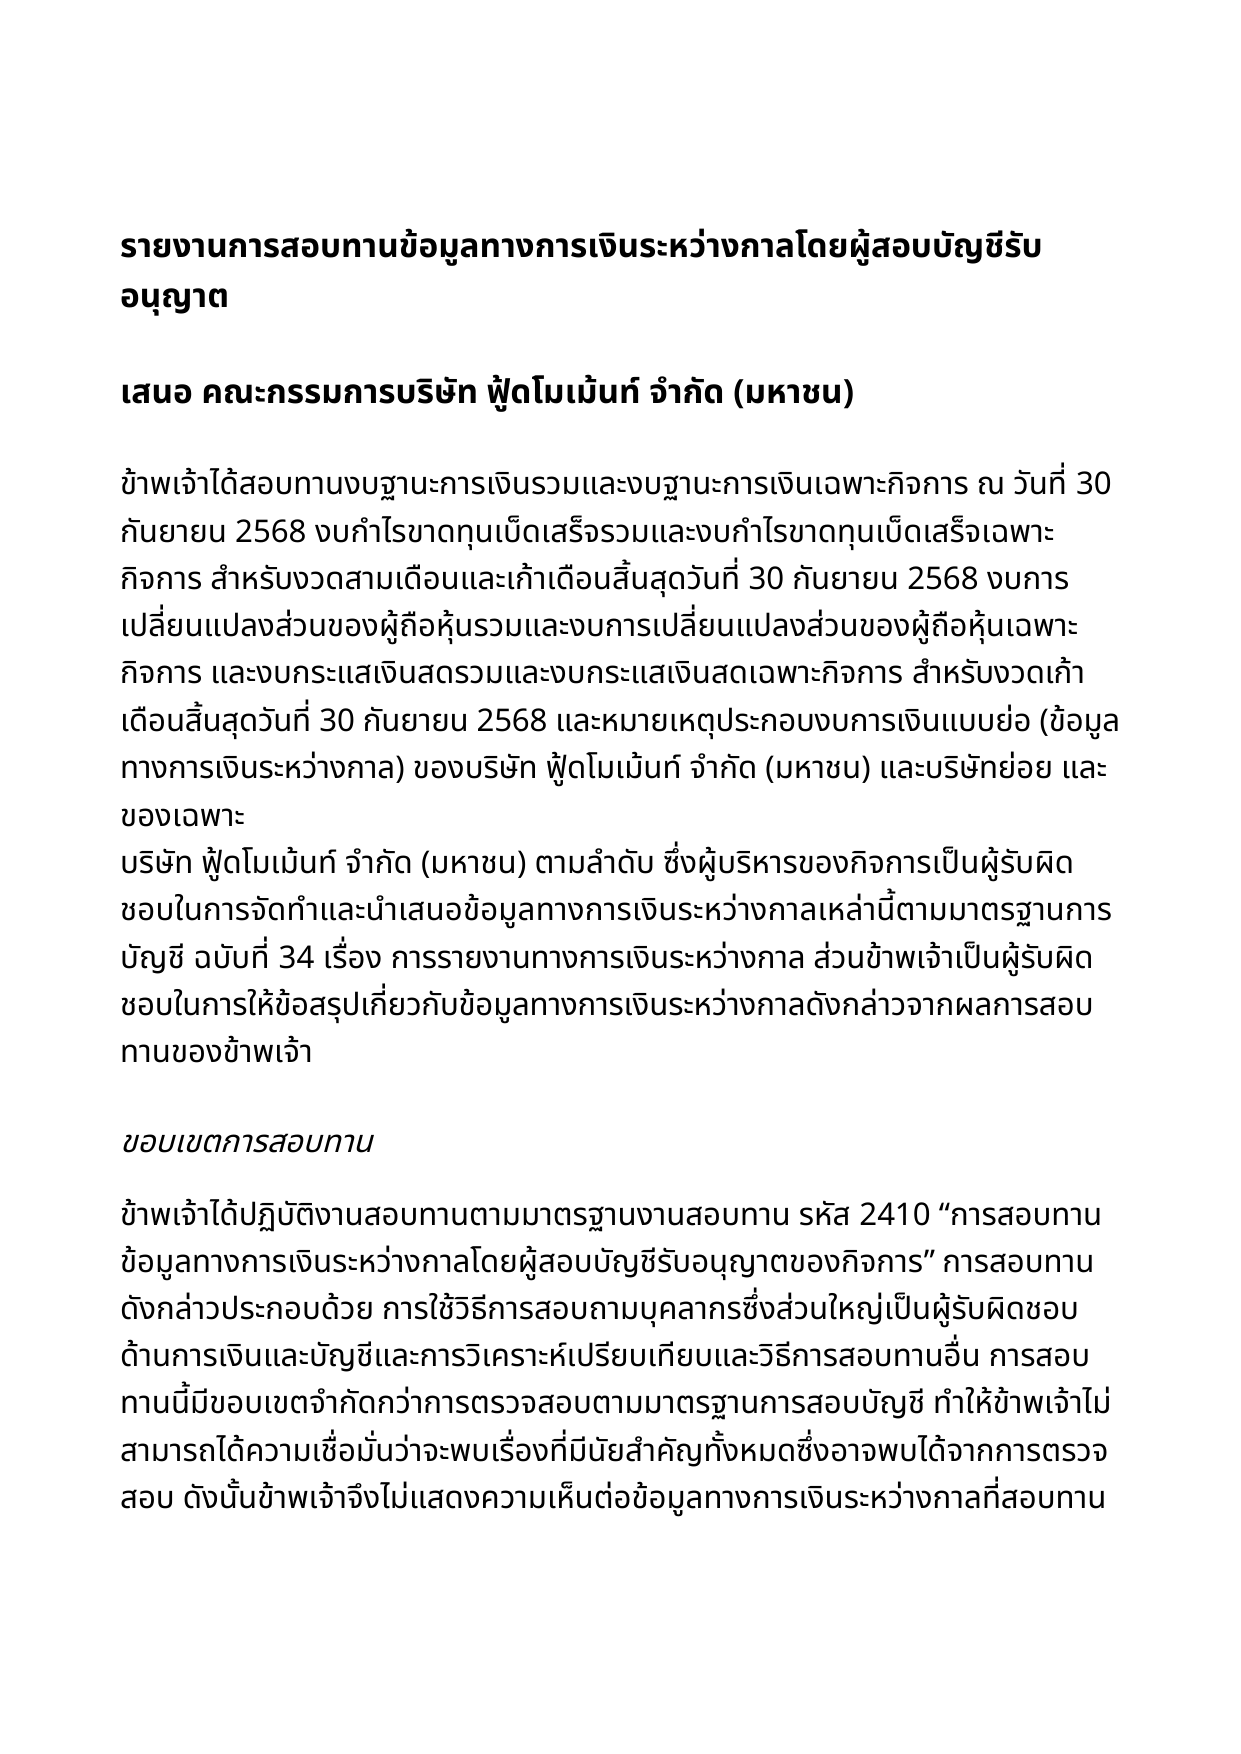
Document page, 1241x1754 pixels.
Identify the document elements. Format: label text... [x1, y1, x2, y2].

text เสนอ คณะกรรมการบริษัท ฟู้ดโมเม้นท์ จำกัด (มหาชน) [120, 368, 1120, 418]
text รายงานการสอบทานข้อมูลทางการเงินระหว่างกาลโดยผู้สอบบัญชีรับอนุญาต [120, 222, 1120, 322]
text ขอบเขตการสอบทาน [120, 1119, 1120, 1167]
text ข้าพเจ้าได้ปฏิบัติงานสอบทานตามมาตรฐานงานสอบทาน รหัส 2410 “การสอบทานข้อมูลทางการเงินระหว่างกาลโดยผู้สอบบัญชีรับอนุญาตของกิจการ” การสอบทานดังกล่าวประกอบด้วย การใช้วิธีการสอบถามบุคลากรซึ่งส่วนใหญ่เป็นผู้รับผิดชอบด้านการเงินและบัญชีและการวิเคราะห์เปรียบเทียบและวิธีการสอบทานอื่น การสอบทานนี้มีขอบเขตจำกัดกว่าการตรวจสอบตามมาตรฐานการสอบบัญชี ทำให้ข้าพเจ้าไม่สามารถได้ความเชื่อมั่นว่าจะพบเรื่องที่มีนัยสำคัญทั้งหมดซึ่งอาจพบได้จากการตรวจสอบ ดังนั้นข้าพเจ้าจึงไม่แสดงความเห็นต่อข้อมูลทางการเงินระหว่างกาลที่สอบทาน [120, 1192, 1120, 1522]
text ข้าพเจ้าได้สอบทานงบฐานะการเงินรวมและงบฐานะการเงินเฉพาะกิจการ ณ วันที่ 30 กันยายน 2568 งบกำไรขาดทุนเบ็ดเสร็จรวมและงบกำไรขาดทุนเบ็ดเสร็จเฉพาะกิจการ สำหรับงวดสามเดือนและเก้าเดือนสิ้นสุดวันที่ 30 กันยายน 2568 งบการเปลี่ยนแปลงส่วนของผู้ถือหุ้นรวมและงบการเปลี่ยนแปลงส่วนของผู้ถือหุ้นเฉพาะกิจการ และงบกระแสเงินสดรวมและงบกระแสเงินสดเฉพาะกิจการ สำหรับงวดเก้าเดือนสิ้นสุดวันที่ 30 กันยายน 2568 และหมายเหตุประกอบงบการเงินแบบย่อ (ข้อมูลทางการเงินระหว่างกาล) ของบริษัท ฟู้ดโมเม้นท์ จำกัด (มหาชน) และบริษัทย่อย และของเฉพาะ บริษัท ฟู้ดโมเม้นท์ จำกัด (มหาชน) ตามลำดับ ซึ่งผู้บริหารของกิจการเป็นผู้รับผิดชอบในการจัดทำและนำเสนอข้อมูลทางการเงินระหว่างกาลเหล่านี้ตามมาตรฐานการบัญชี ฉบับที่ 34 เรื่อง การรายงานทางการเงินระหว่างกาล ส่วนข้าพเจ้าเป็นผู้รับผิดชอบในการให้ข้อสรุปเกี่ยวกับข้อมูลทางการเงินระหว่างกาลดังกล่าวจากผลการสอบทานของข้าพเจ้า [120, 461, 1120, 1077]
